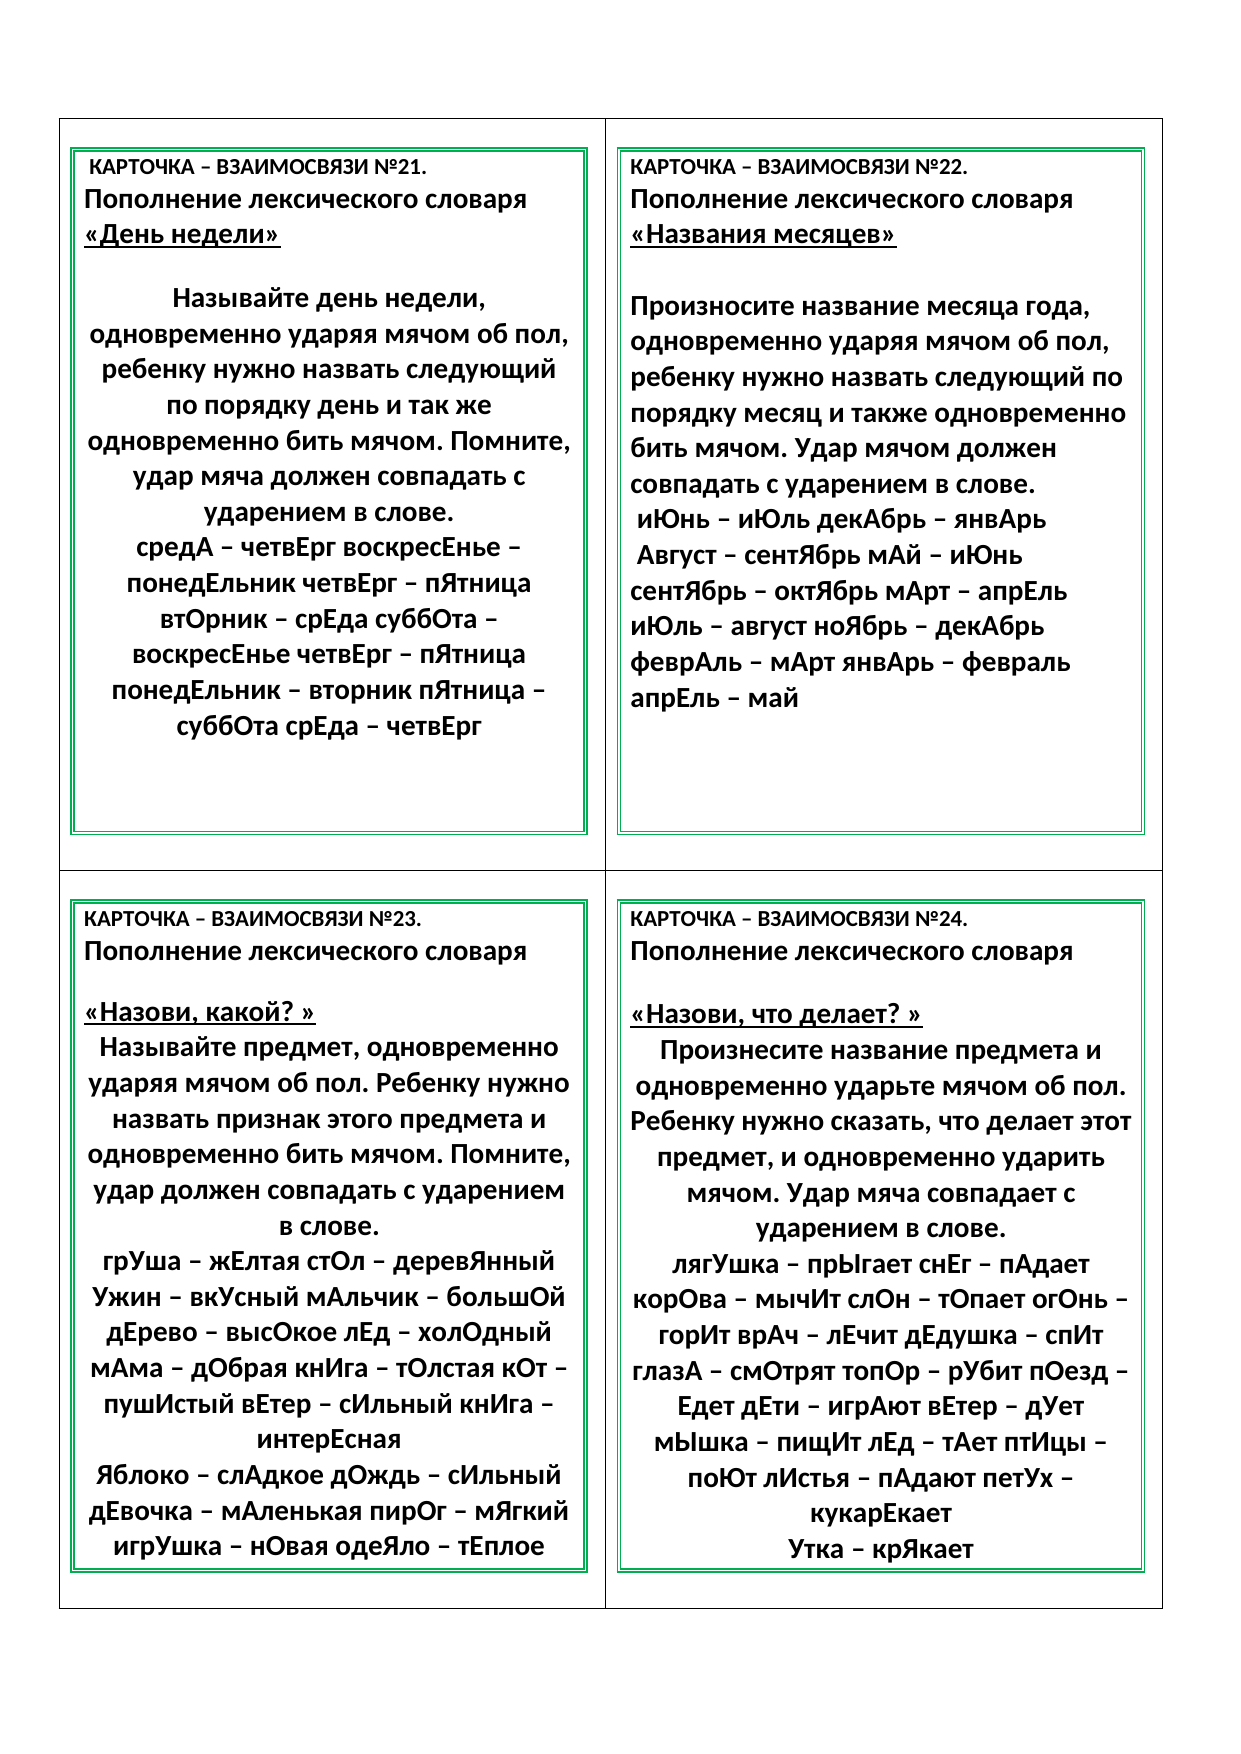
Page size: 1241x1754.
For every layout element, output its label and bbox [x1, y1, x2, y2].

table_cell [60, 119, 605, 870]
table_cell [606, 871, 1162, 1608]
table_cell [60, 871, 605, 1608]
table_cell [606, 119, 1162, 870]
